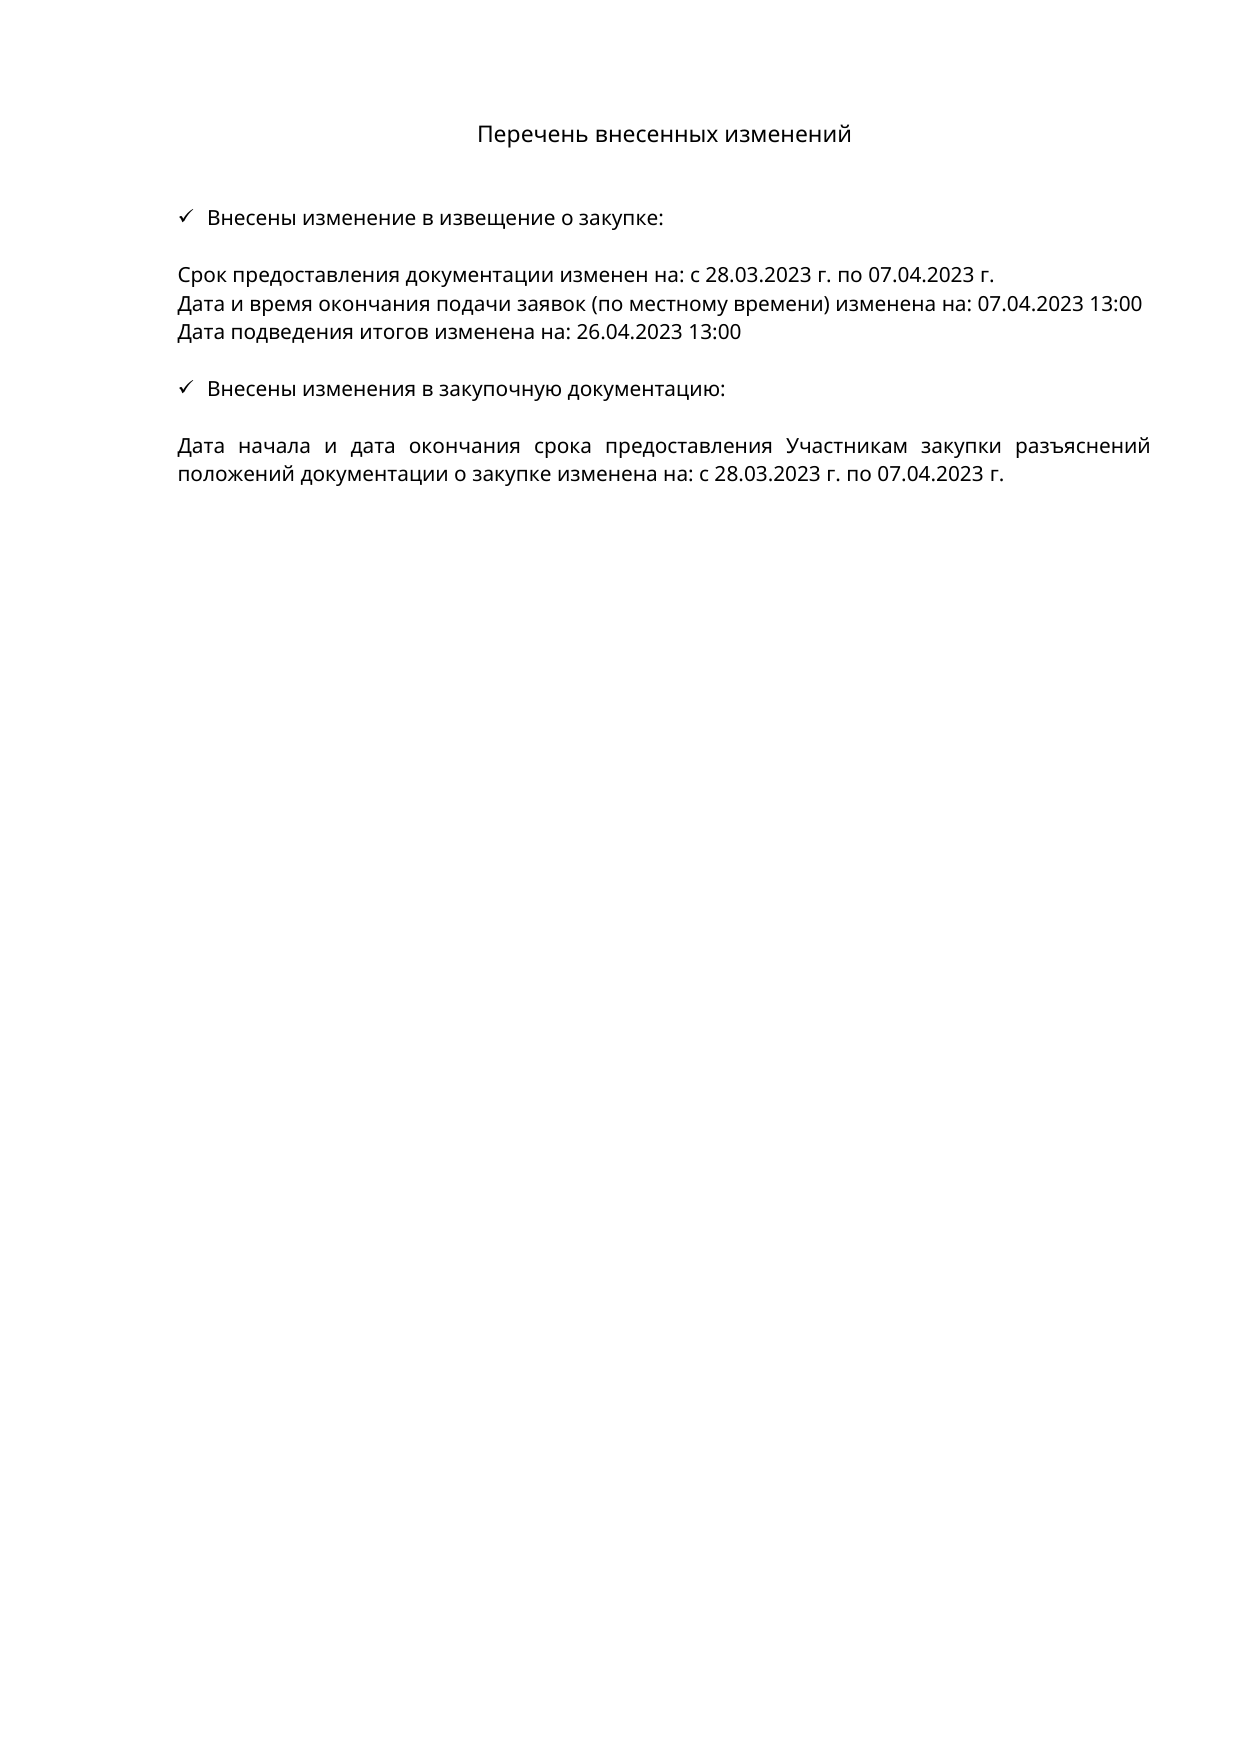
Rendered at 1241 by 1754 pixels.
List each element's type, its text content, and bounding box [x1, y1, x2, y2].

text Дата подведения итогов изменена на: 26.04.2023 13:00 [177, 317, 1152, 346]
list Внесены изменения в закупочную документацию: [177, 374, 1152, 402]
text Дата и время окончания подачи заявок (по местному времени) изменена на: 07.04.2023 13:00 [177, 289, 1152, 317]
text Срок предоставления документации изменен на: с 28.03.2023 г. по 07.04.2023 г. [177, 260, 1152, 289]
list Внесены изменение в извещение о закупке: [177, 203, 1152, 232]
text Дата начала и дата окончания срока предоставления Участникам закупки разъяснений положений документации о закупке изменена на: с 28.03.2023 г. по 07.04.2023 г. [177, 431, 1152, 488]
text Перечень внесенных изменений [177, 118, 1152, 149]
